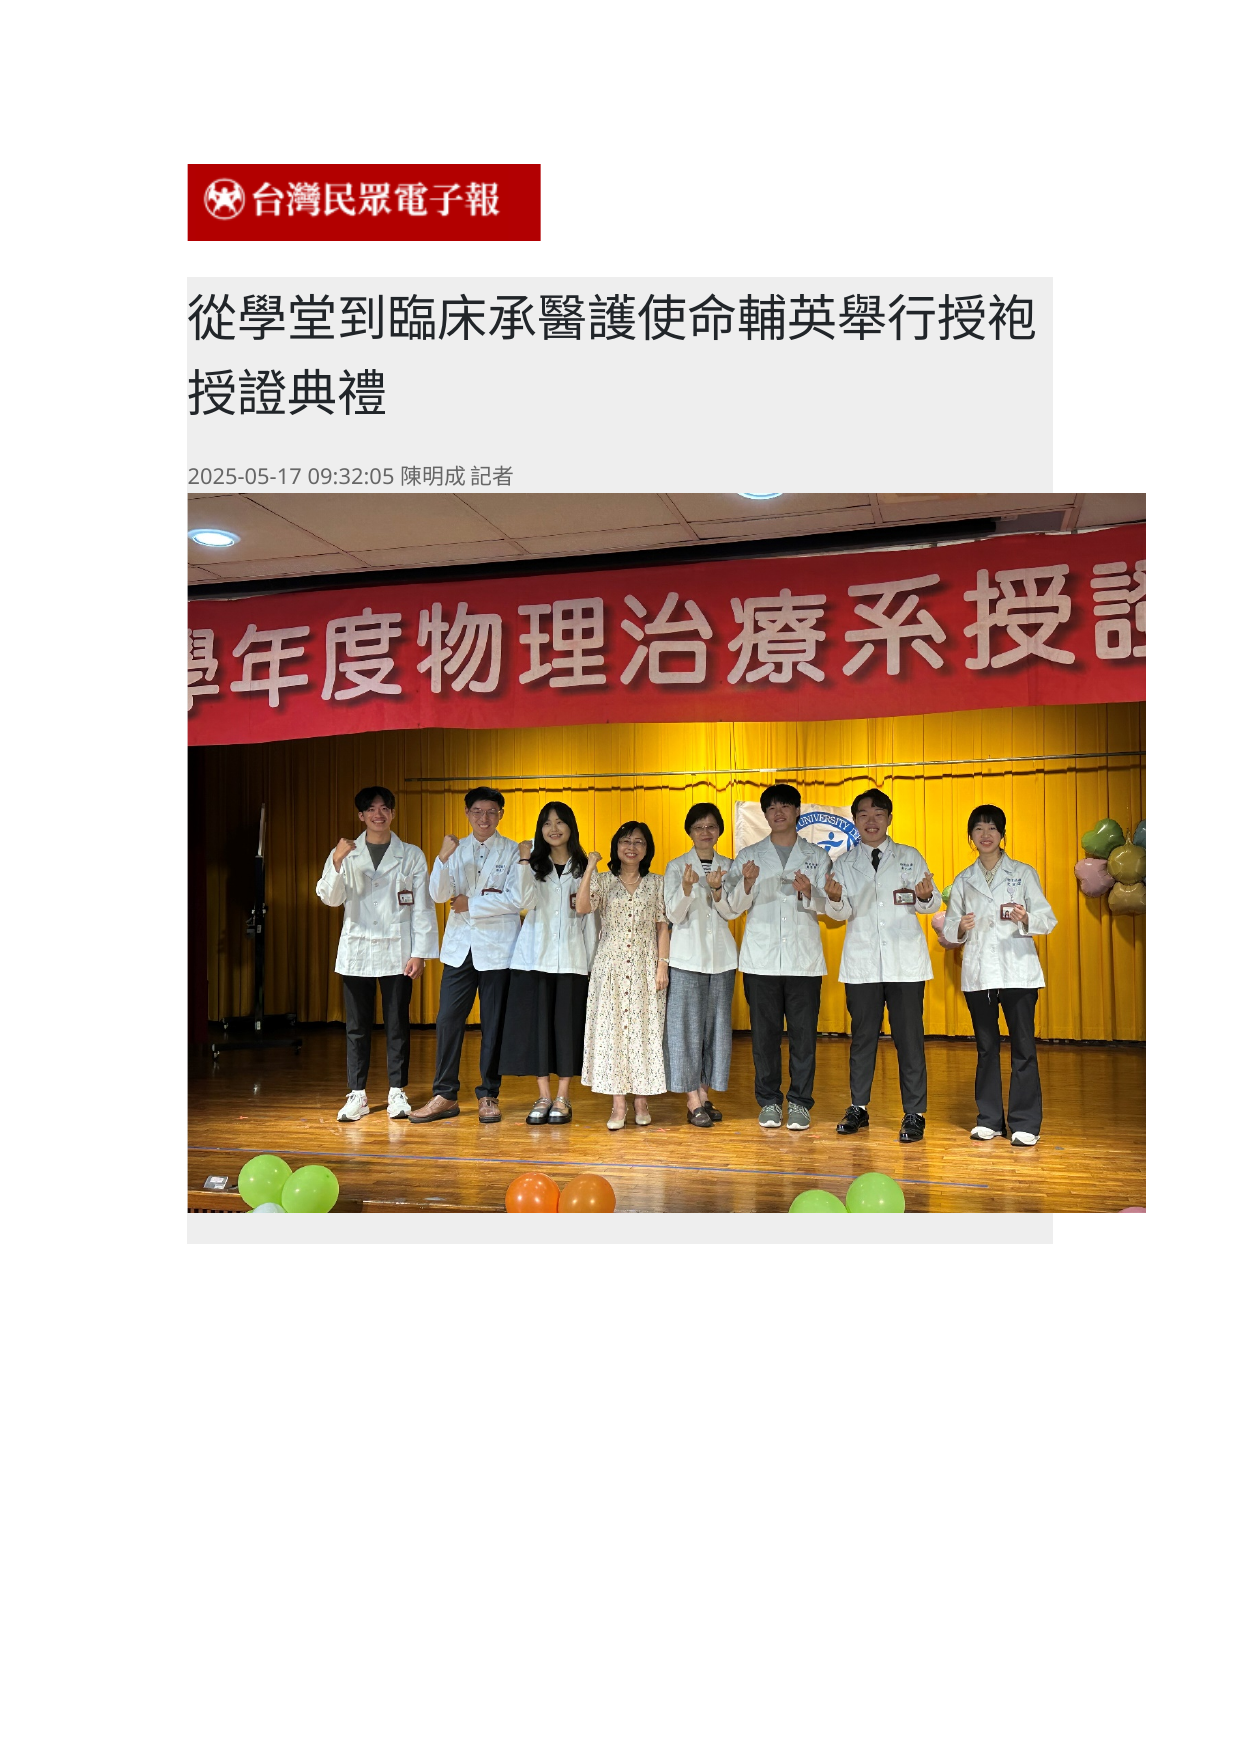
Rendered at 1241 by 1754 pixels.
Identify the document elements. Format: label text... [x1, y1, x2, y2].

picture [187, 493, 1146, 1213]
text 2025-05-17 09:32:05 陳明成 記者 [187, 456, 1053, 493]
text 從學堂到臨床承醫護使命輔英舉行授袍授證典禮 [187, 277, 1053, 427]
